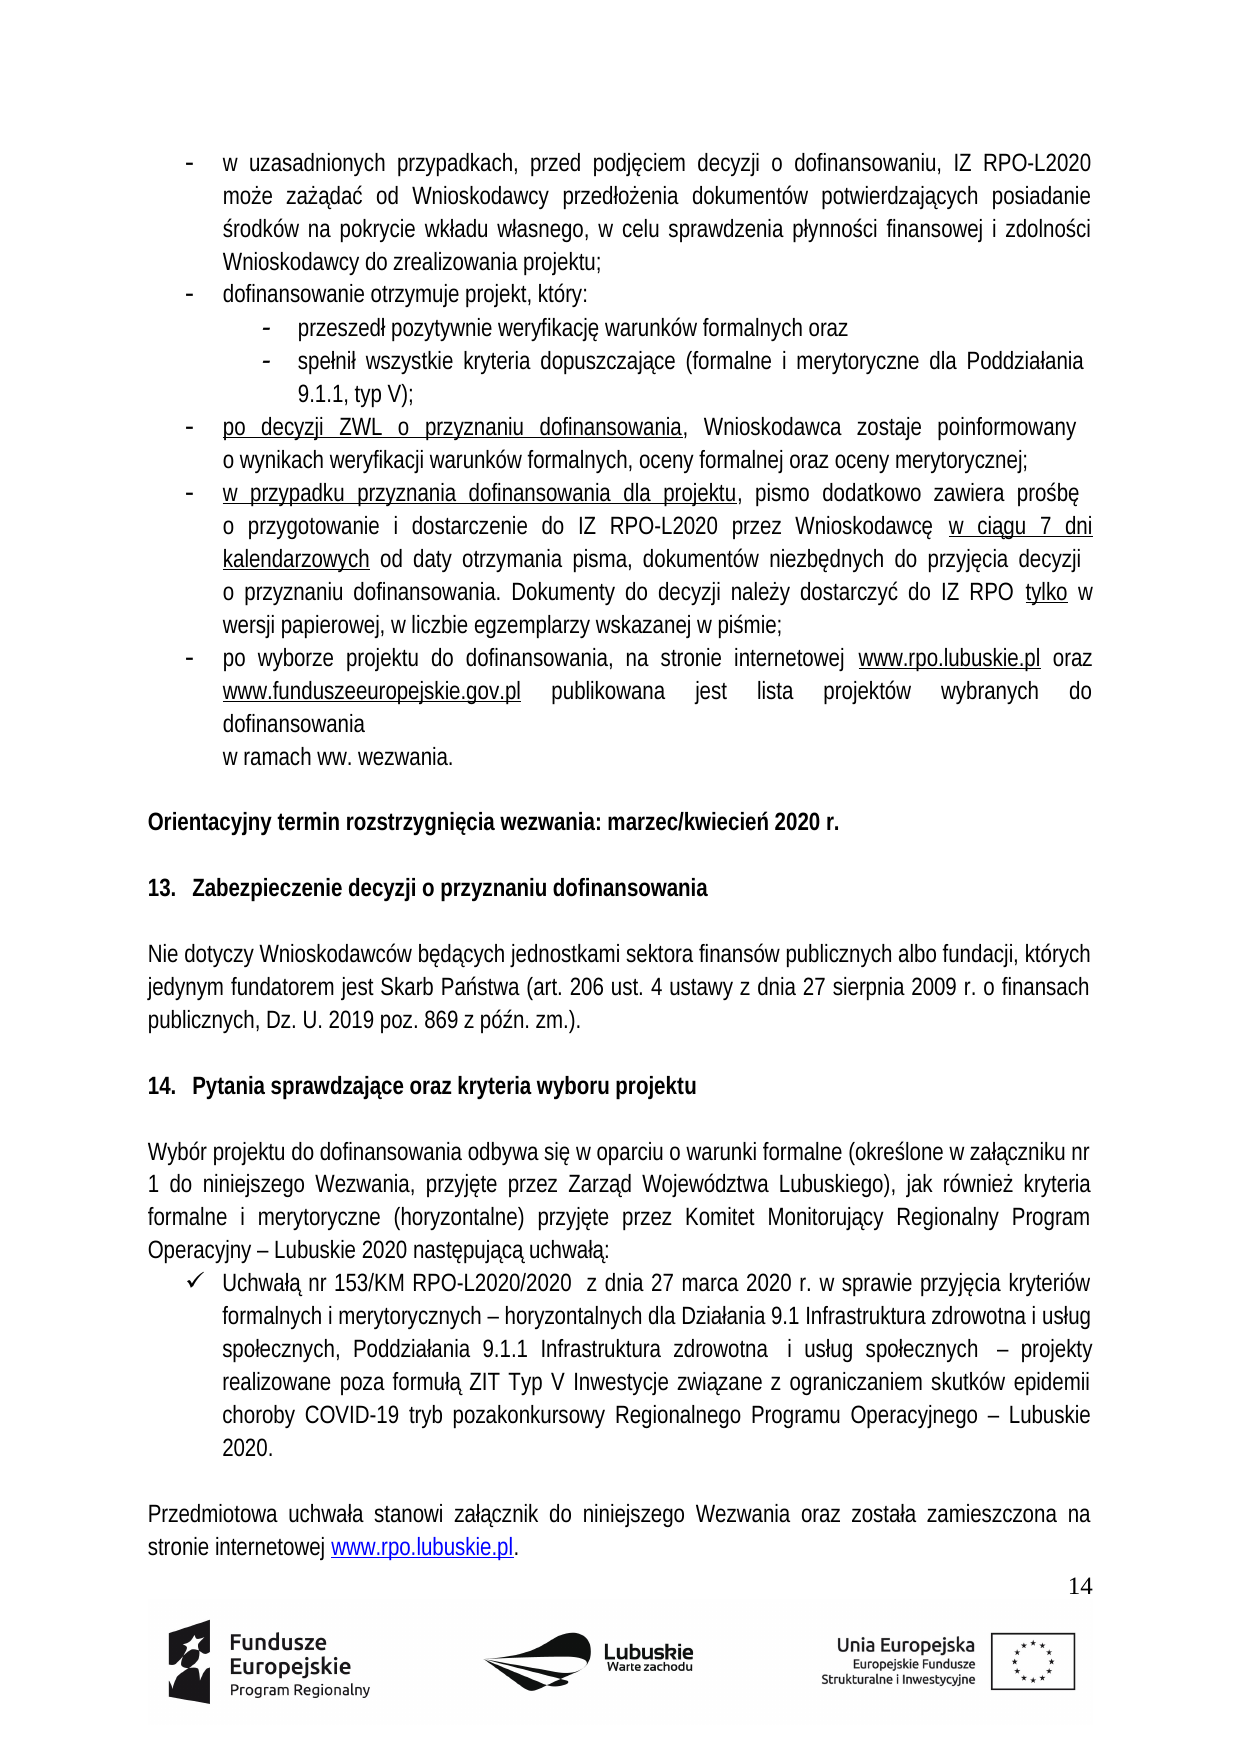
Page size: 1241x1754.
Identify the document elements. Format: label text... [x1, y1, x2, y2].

list po decyzji ZWL o przyznaniu dofinansowania, Wnioskodawca zostaje poinformowany o wynikach weryfikacji warunków formalnych, oceny formalnej oraz oceny merytorycznej; [185, 412, 1093, 473]
list spełnił wszystkie kryteria dopuszczające (formalne i merytoryczne dla Poddziałania 9.1.1, typ V); [260, 346, 1085, 407]
list dofinansowanie otrzymuje projekt, który: [185, 279, 1093, 308]
picture [147, 1599, 1093, 1725]
subtitle Pytania sprawdzające oraz kryteria wyboru projektu [148, 1071, 1093, 1099]
list po wyborze projektu do dofinansowania, na stronie internetowej www.rpo.lubuskie.pl oraz www.funduszeeuropejskie.gov.pl publikowana jest lista projektów wybranych do dofinansowania w ramach ww. wezwania. [185, 643, 1093, 770]
text Orientacyjny termin rozstrzygnięcia wezwania: marzec/kwiecień 2020 r. [148, 807, 1093, 836]
text Wybór projektu do dofinansowania odbywa się w oparciu o warunki formalne (określone w załączniku nr 1 do niniejszego Wezwania, przyjęte przez Zarząd Województwa Lubuskiego), jak również kryteria formalne i merytoryczne (horyzontalne) przyjęte przez Komitet Monitorujący Regionalny Program Operacyjny – Lubuskie 2020 następującą uchwałą: [148, 1137, 1093, 1264]
list w przypadku przyznania dofinansowania dla projektu, pismo dodatkowo zawiera prośbę o przygotowanie i dostarczenie do IZ RPO-L2020 przez Wnioskodawcę w ciągu 7 dni kalendarzowych od daty otrzymania pisma, dokumentów niezbędnych do przyjęcia decyzji o przyznaniu dofinansowania. Dokumenty do decyzji należy dostarczyć do IZ RPO tylko w wersji papierowej, w liczbie egzemplarzy wskazanej w piśmie; [185, 478, 1093, 638]
text Nie dotyczy Wnioskodawców będących jednostkami sektora finansów publicznych albo fundacji, których jedynym fundatorem jest Skarb Państwa (art. 206 ust. 4 ustawy z dnia 27 sierpnia 2009 r. o finansach publicznych, Dz. U. 2019 poz. 869 z późn. zm.). [148, 939, 1093, 1033]
list przeszedł pozytywnie weryfikację warunków formalnych oraz [260, 313, 1085, 341]
list w uzasadnionych przypadkach, przed podjęciem decyzji o dofinansowaniu, IZ RPO-L2020 może zażądać od Wnioskodawcy przedłożenia dokumentów potwierdzających posiadanie środków na pokrycie wkładu własnego, w celu sprawdzenia płynności finansowej i zdolności Wnioskodawcy do zrealizowania projektu; [185, 148, 1093, 275]
text Przedmiotowa uchwała stanowi załącznik do niniejszego Wezwania oraz została zamieszczona na stronie internetowej www.rpo.lubuskie.pl. [148, 1499, 1093, 1560]
subtitle Zabezpieczenie decyzji o przyznaniu dofinansowania [148, 873, 1093, 902]
list Uchwałą nr 153/KM RPO-L2020/2020 z dnia 27 marca 2020 r. w sprawie przyjęcia kryteriów formalnych i merytorycznych – horyzontalnych dla Działania 9.1 Infrastruktura zdrowotna i usług społecznych, Poddziałania 9.1.1 Infrastruktura zdrowotna i usług społecznych – projekty realizowane poza formułą ZIT Typ V Inwestycje związane z ograniczaniem skutków epidemii choroby COVID-19 tryb pozakonkursowy Regionalnego Programu Operacyjnego – Lubuskie 2020. [185, 1268, 1093, 1462]
